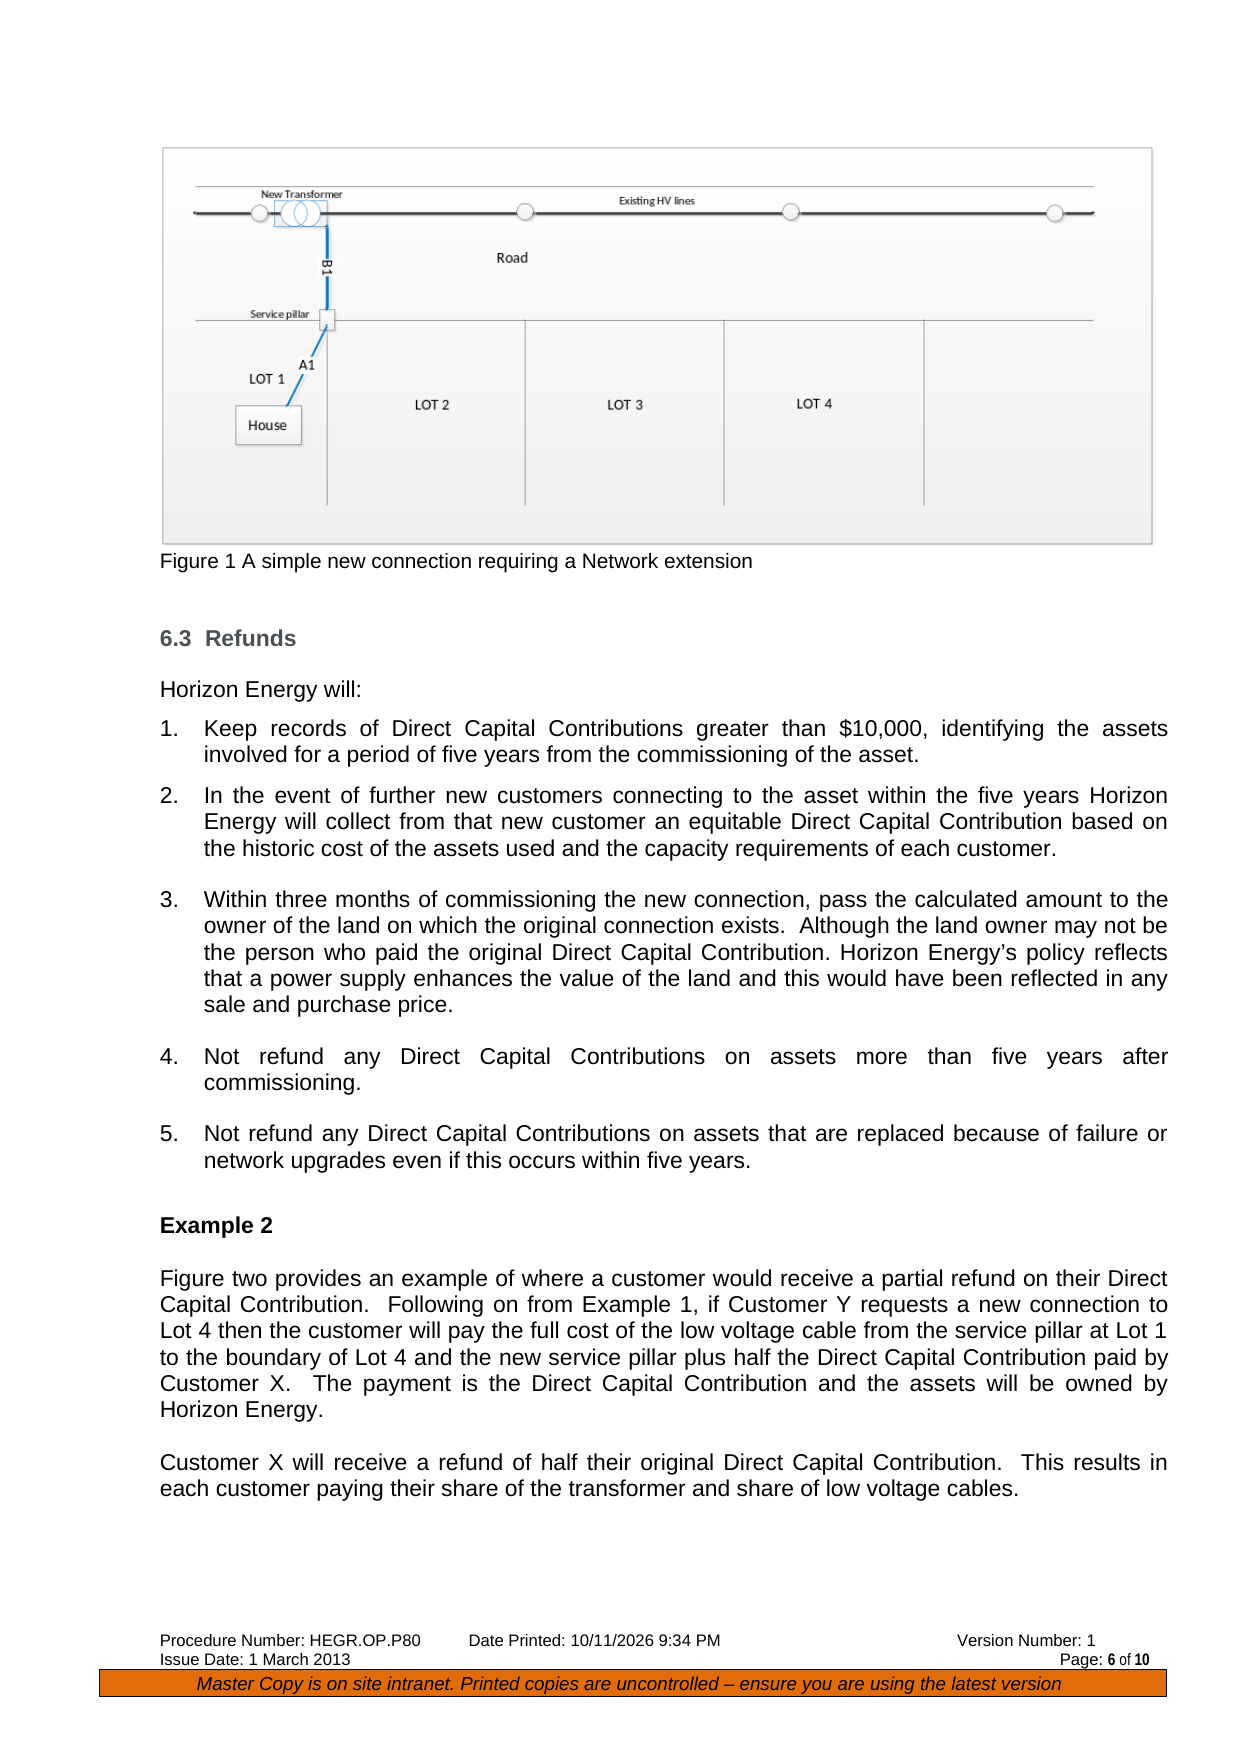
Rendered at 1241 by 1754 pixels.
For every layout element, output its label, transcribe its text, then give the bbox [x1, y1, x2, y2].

list Within three months of commissioning the new connection, pass the calculated amount to the owner of the land on which the original connection exists. Although the land owner may not be the person who paid the original Direct Capital Contribution. Horizon Energy’s policy reflects that a power supply enhances the value of the land and this would have been reflected in any sale and purchase price. [159, 886, 1169, 1018]
list Keep records of Direct Capital Contributions greater than $10,000, identifying the assets involved for a period of five years from the commissioning of the asset. [159, 715, 1169, 767]
text Figure 1 A simple new connection requiring a Network extension [159, 549, 1169, 573]
text Customer X will receive a refund of half their original Direct Capital Contribution. This results in each customer paying their share of the transformer and share of low voltage cables. [159, 1449, 1169, 1502]
text Figure two provides an example of where a customer would receive a partial refund on their Direct Capital Contribution. Following on from Example 1, if Customer Y requests a new connection to Lot 4 then the customer will pay the full cost of the low voltage cable from the service pillar at Lot 1 to the boundary of Lot 4 and the new service pillar plus half the Direct Capital Contribution paid by Customer X. The payment is the Direct Capital Contribution and the assets will be owned by Horizon Energy. [159, 1264, 1169, 1423]
list In the event of further new customers connecting to the asset within the five years Horizon Energy will collect from that new customer an equitable Direct Capital Contribution based on the historic cost of the assets used and the capacity requirements of each customer. [159, 782, 1169, 861]
text Horizon Energy will: [159, 676, 1169, 702]
list Not refund any Direct Capital Contributions on assets more than five years after commissioning. [159, 1043, 1169, 1095]
list Not refund any Direct Capital Contributions on assets that are replaced because of failure or network upgrades even if this occurs within five years. [159, 1120, 1169, 1173]
text Example 2 [159, 1212, 1169, 1238]
subtitle Refunds [159, 624, 1169, 651]
